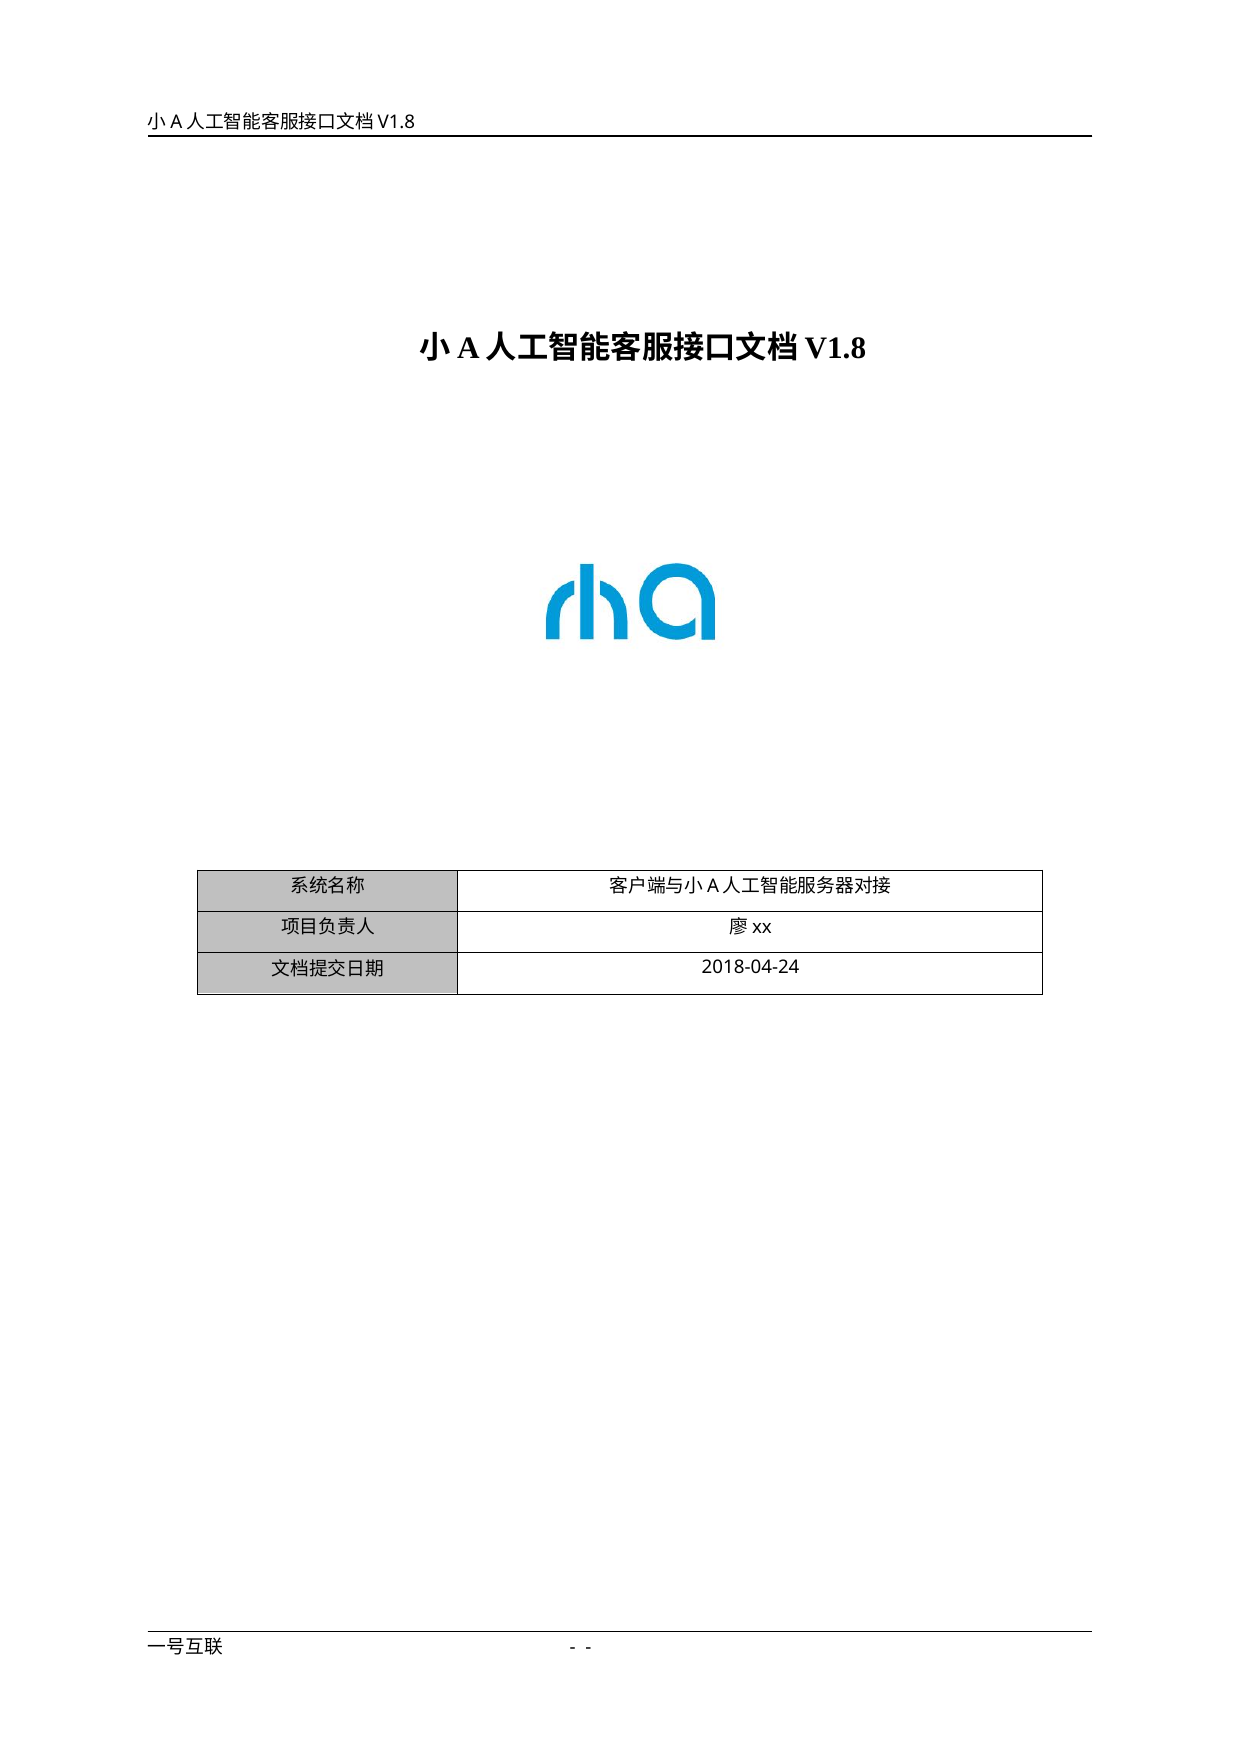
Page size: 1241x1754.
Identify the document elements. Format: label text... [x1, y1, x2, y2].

table_cell 项目负责人 [198, 912, 457, 952]
table_header 客户端与小A人工智能服务器对接 [458, 871, 1042, 911]
table_header 系统名称 [198, 871, 457, 911]
table_cell 2018-04-24 [458, 953, 1042, 993]
picture [515, 489, 745, 719]
subtitle 小A人工智能客服接口文档V1.8 [193, 315, 1092, 380]
table_cell 廖xx [458, 912, 1042, 952]
table_cell 文档提交日期 [198, 953, 457, 993]
